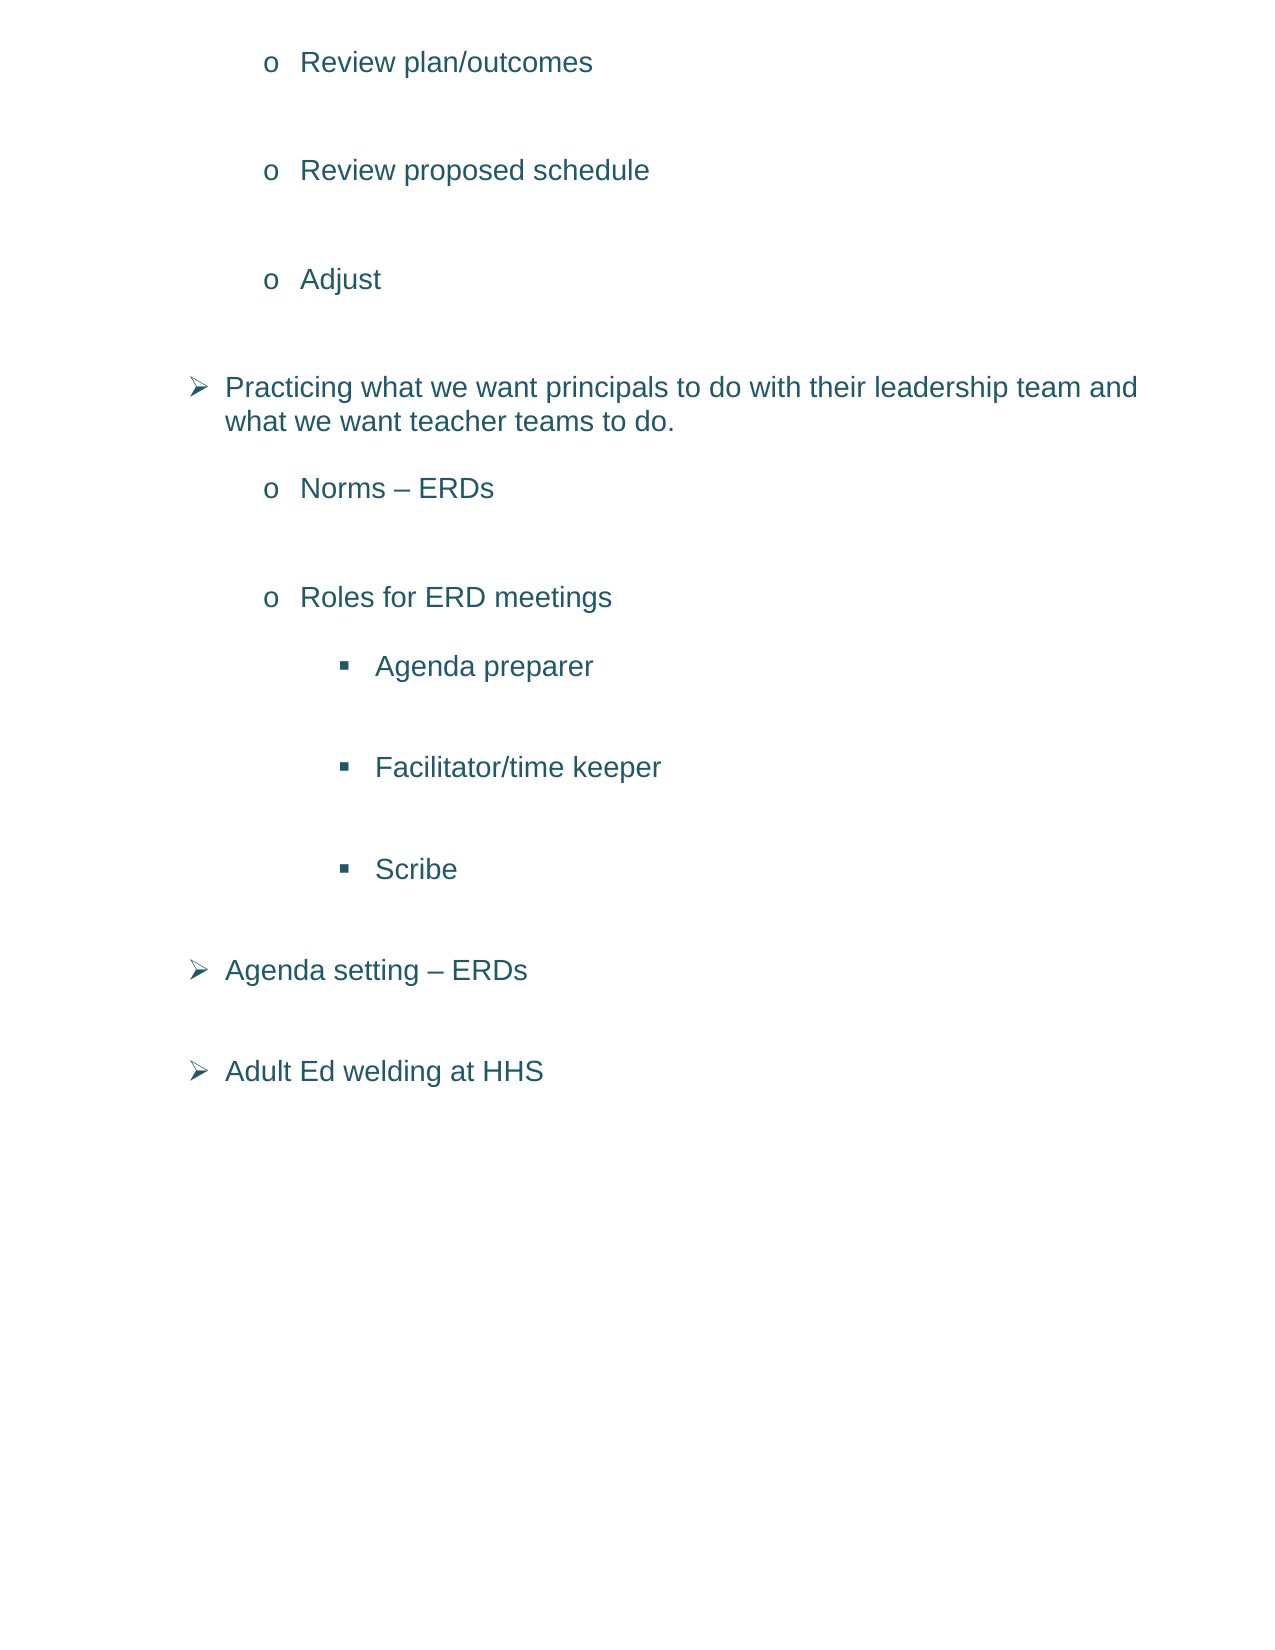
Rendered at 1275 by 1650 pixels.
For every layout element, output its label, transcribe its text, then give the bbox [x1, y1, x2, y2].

list Scribe [337, 852, 1200, 886]
list Norms – ERDs [262, 471, 1200, 507]
list Agenda setting – ERDs [187, 953, 1200, 987]
list Agenda preparer [337, 649, 1200, 683]
list Adult Ed welding at HHS [187, 1054, 1200, 1088]
list Review proposed schedule [262, 153, 1200, 189]
list Roles for ERD meetings [262, 579, 1200, 616]
list Review plan/outcomes [262, 45, 1200, 81]
list Adjust [262, 262, 1200, 298]
list Facilitator/time keeper [337, 751, 1200, 784]
list Practicing what we want principals to do with their leadership team and what we want teacher teams to do. [187, 370, 1200, 438]
